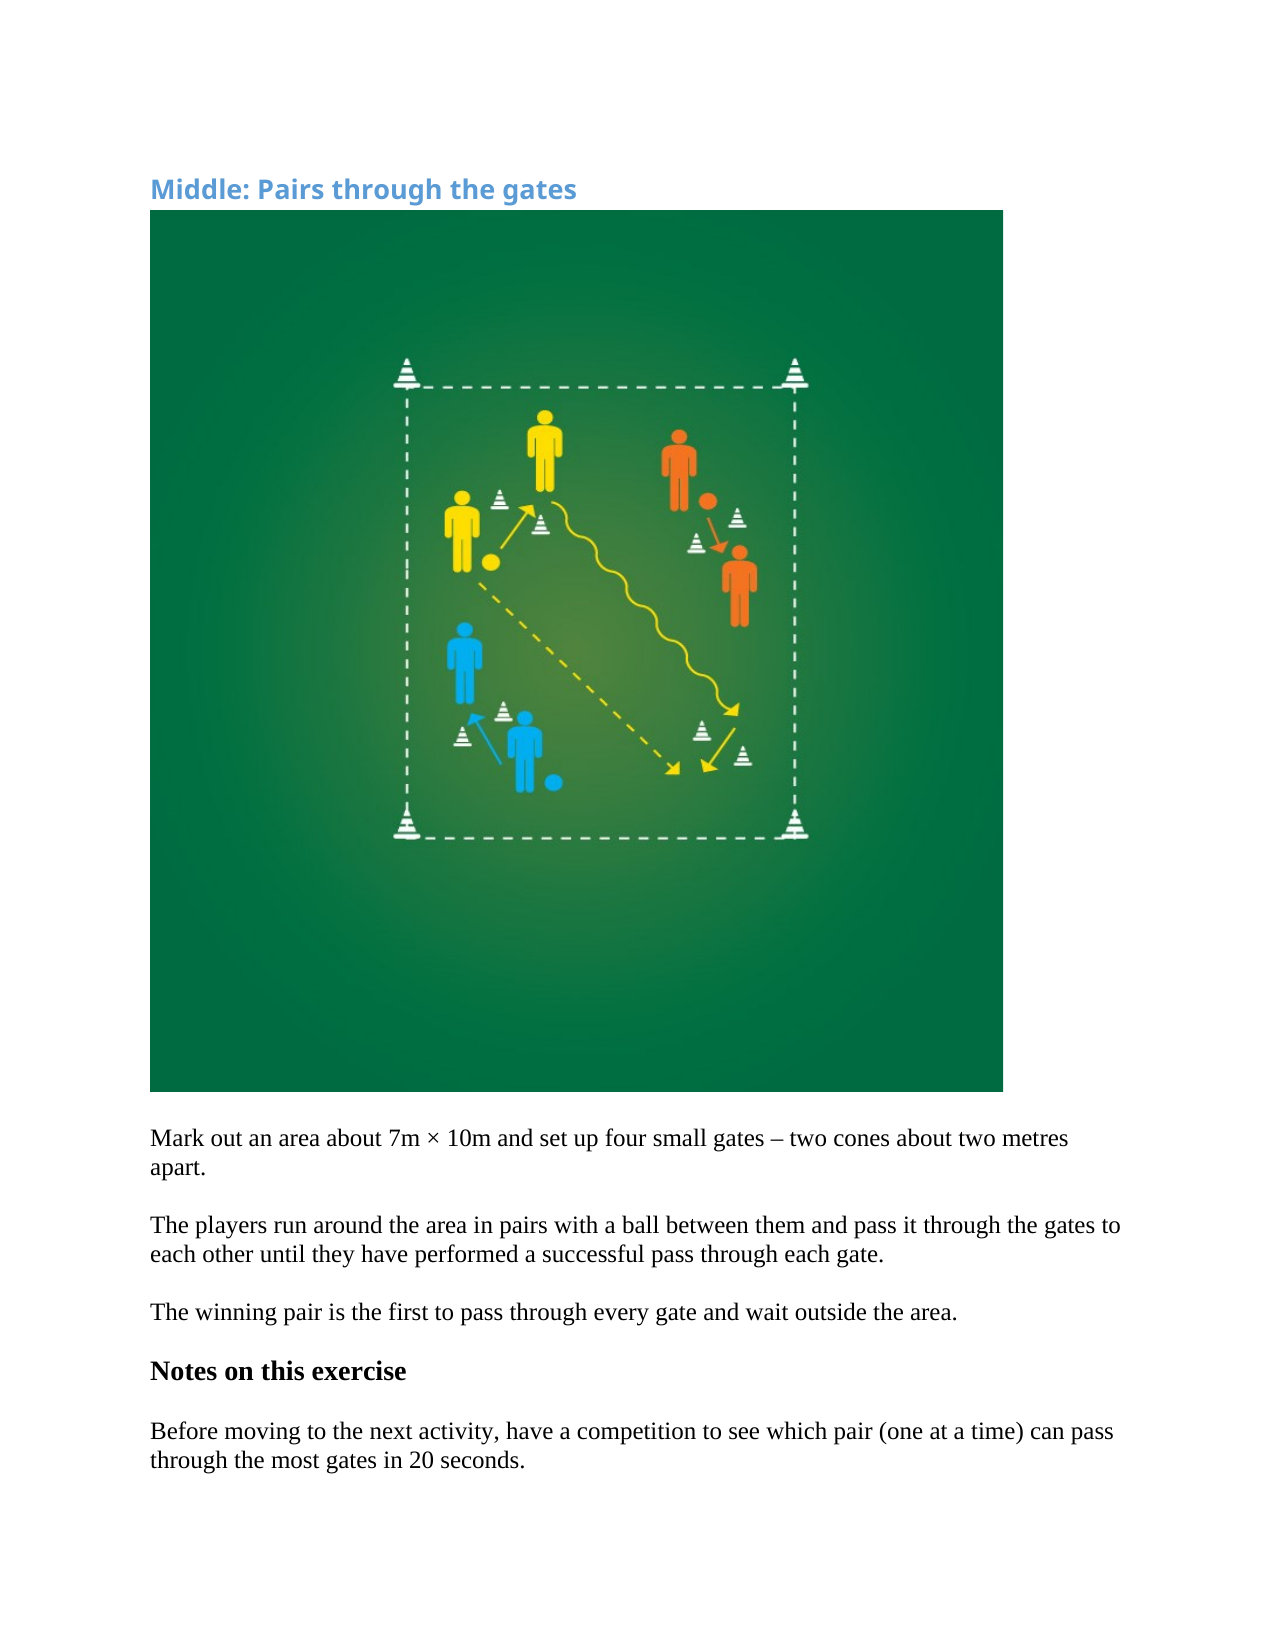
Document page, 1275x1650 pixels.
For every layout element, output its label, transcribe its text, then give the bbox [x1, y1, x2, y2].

text The winning pair is the first to pass through every gate and wait outside the area. [150, 1297, 1125, 1325]
text Before moving to the next activity, have a competition to see which pair (one at a time) can pass through the most gates in 20 seconds. [150, 1416, 1125, 1473]
subtitle Notes on this exercise [150, 1354, 1125, 1387]
text The players run around the area in pairs with a ball between them and pass it through the gates to each other until they have performed a successful pass through each gate. [150, 1210, 1125, 1267]
subtitle Middle: Pairs through the gates [150, 171, 1125, 208]
picture [150, 210, 1004, 1092]
text Mark out an area about 7m × 10m and set up four small gates – two cones about two metres apart. [150, 1123, 1125, 1181]
